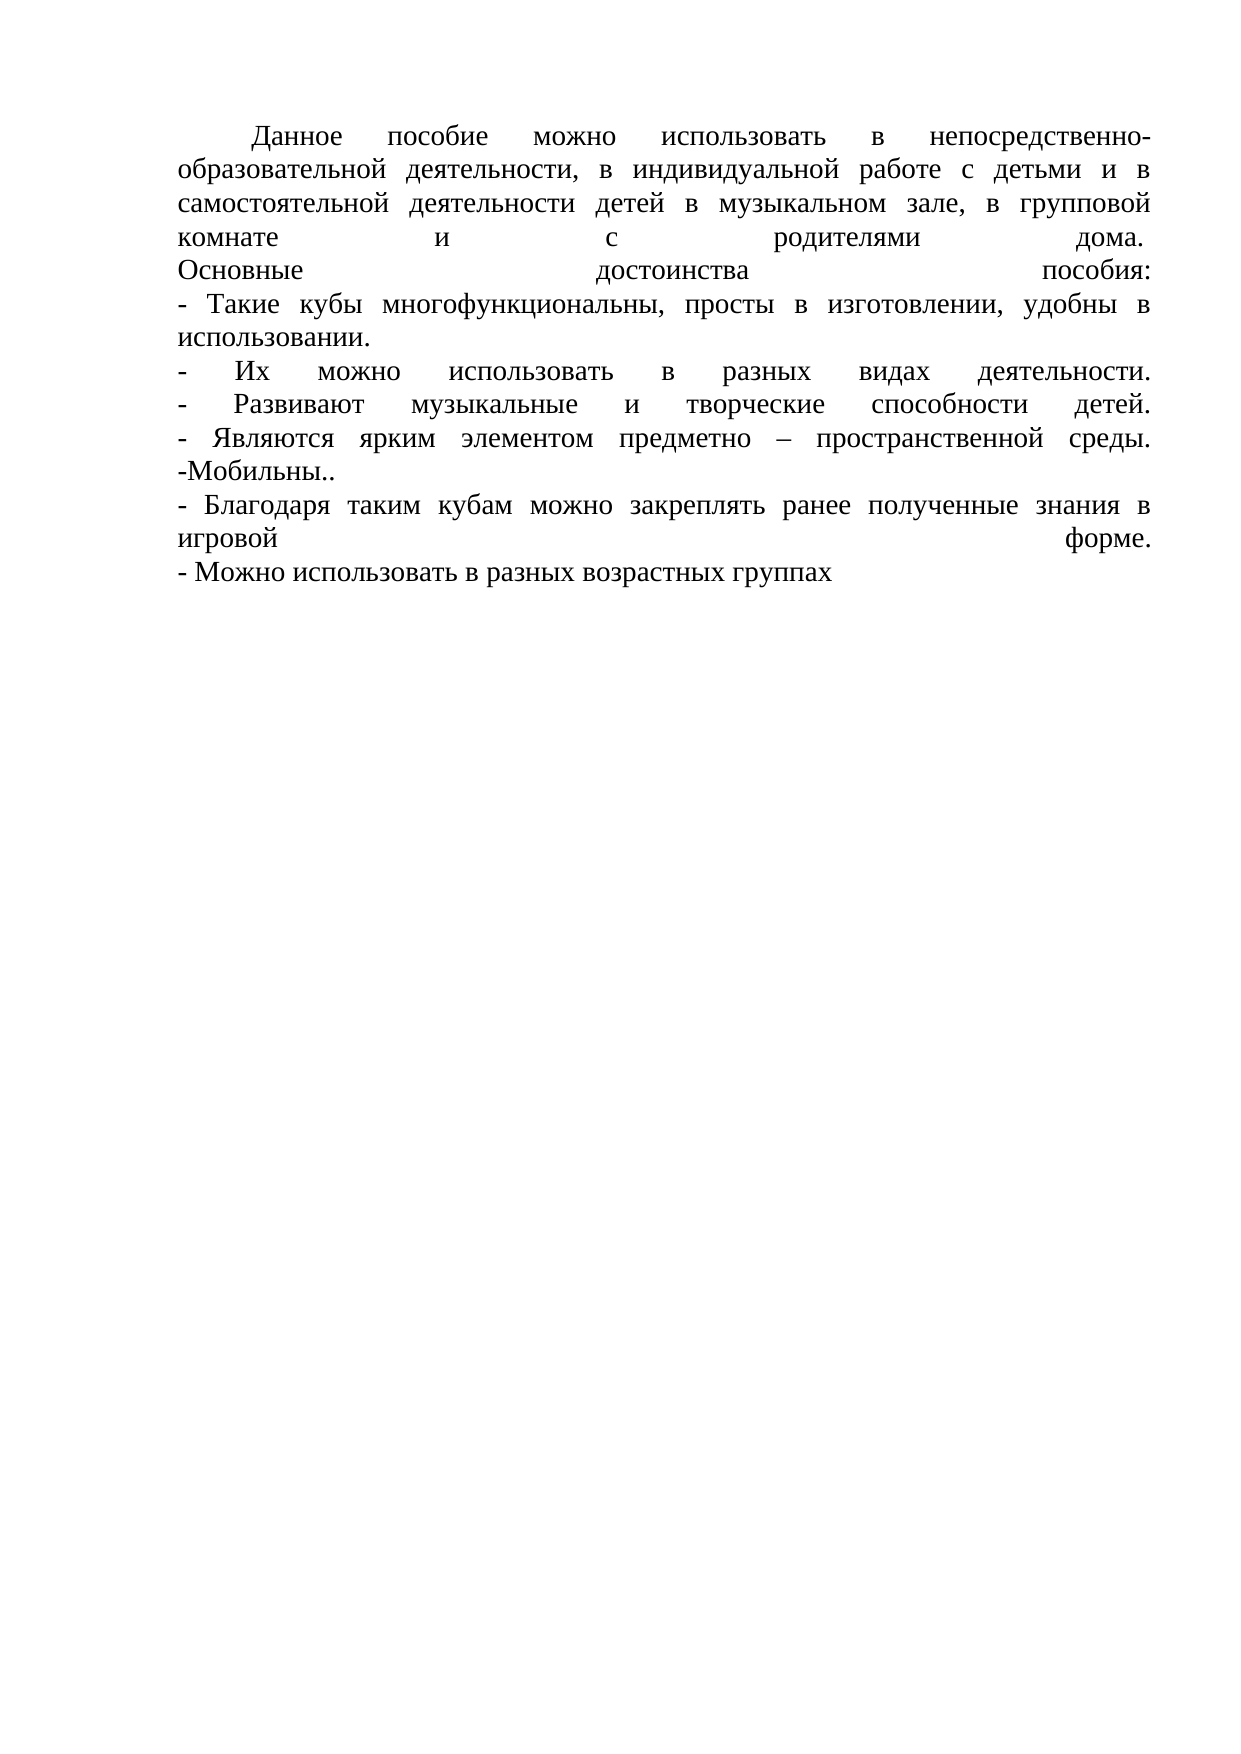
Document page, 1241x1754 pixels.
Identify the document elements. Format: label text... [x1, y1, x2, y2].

text Данное пособие можно использовать в непосредственно-образовательной деятельности, в индивидуальной работе с детьми и в самостоятельной деятельности детей в музыкальном зале, в групповой комнате и с родителями дома. Основные достоинства пособия: - Такие кубы многофункциональны, просты в изготовлении, удобны в использовании. - Их можно использовать в разных видах деятельности. - Развивают музыкальные и творческие способности детей. - Являются ярким элементом предметно – пространственной среды. -Мобильны.. - Благодаря таким кубам можно закреплять ранее полученные знания в игровой форме. - Можно использовать в разных возрастных группах [177, 118, 1152, 588]
